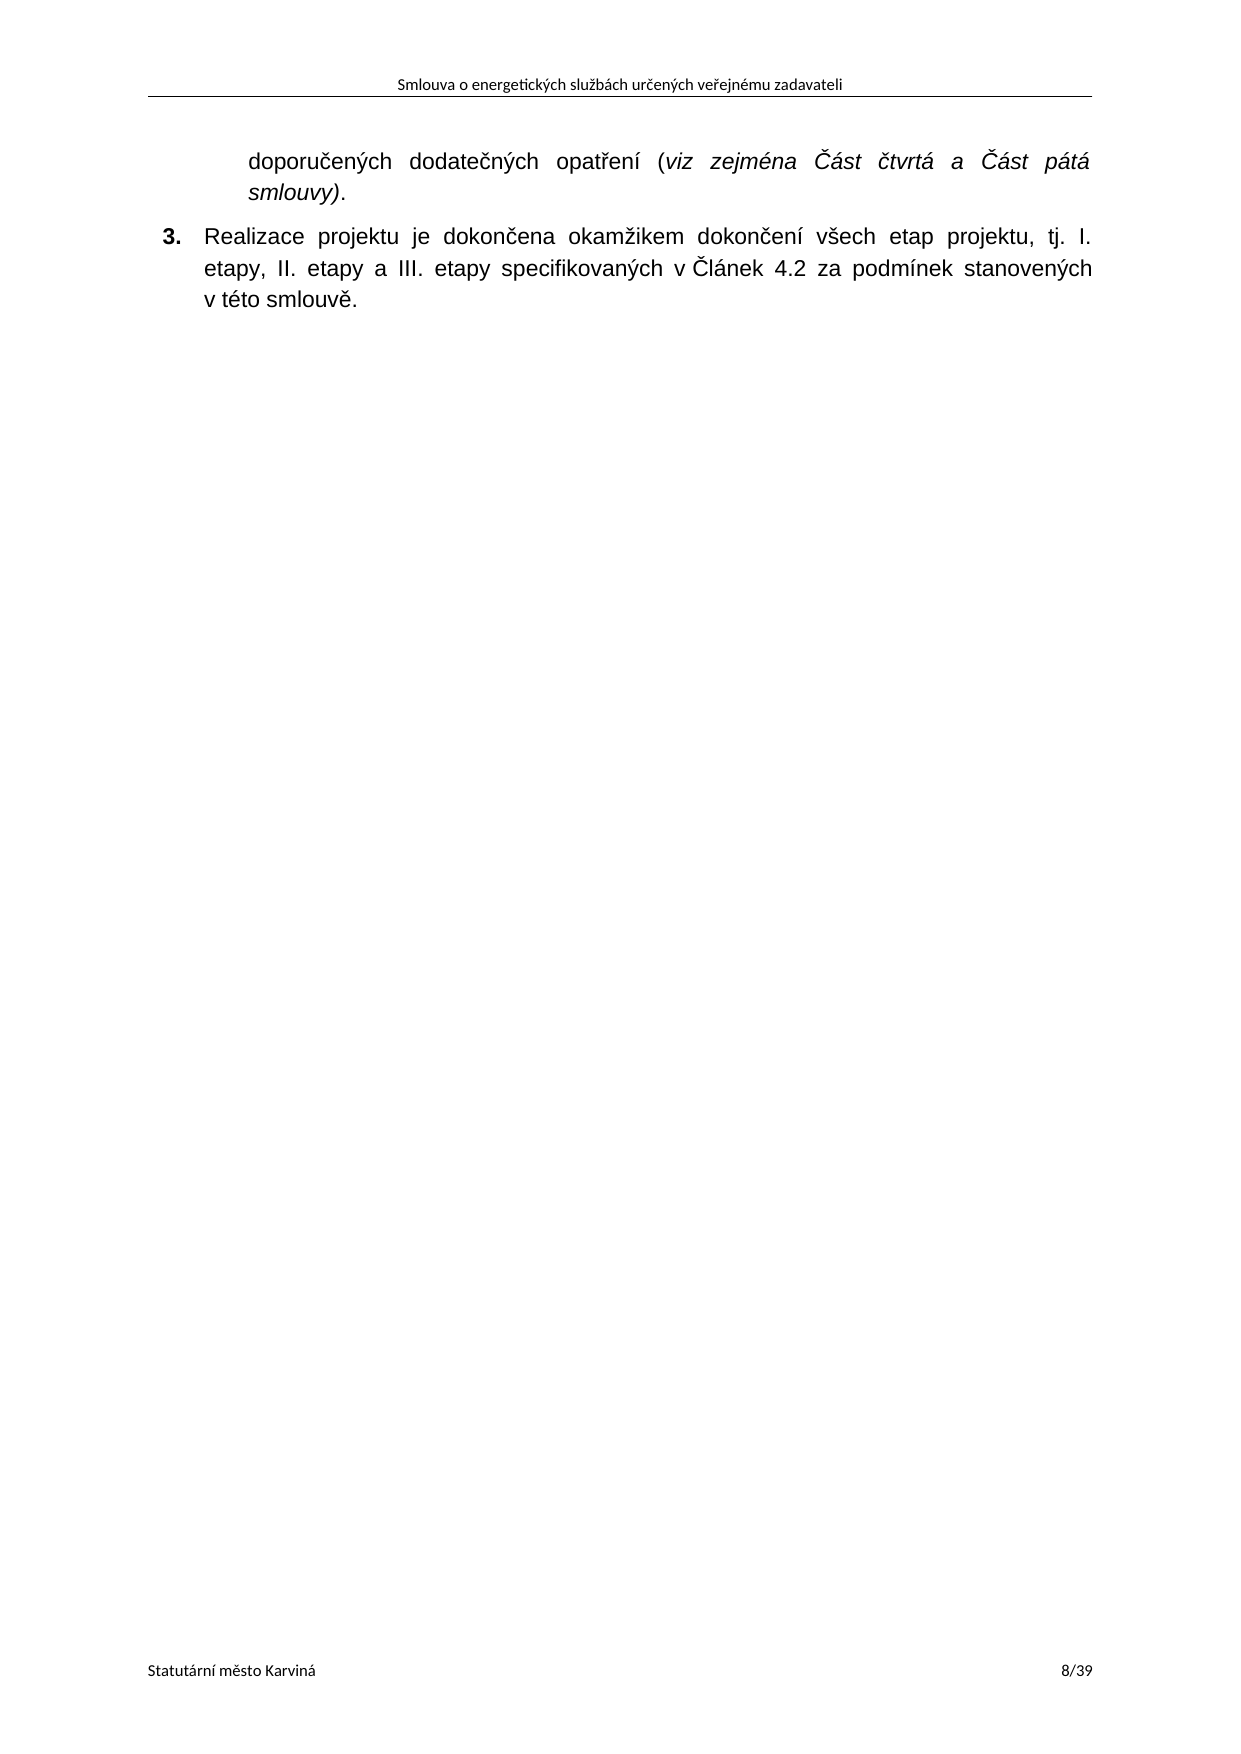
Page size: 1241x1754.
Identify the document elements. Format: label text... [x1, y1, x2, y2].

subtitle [189, 148, 1092, 206]
subtitle Realizace projektu je dokončena okamžikem dokončení všech etap projektu, tj. I. etapy, II. etapy a III. etapy specifikovaných v Článek 4.2 za podmínek stanovených v této smlouvě. [162, 223, 1092, 313]
